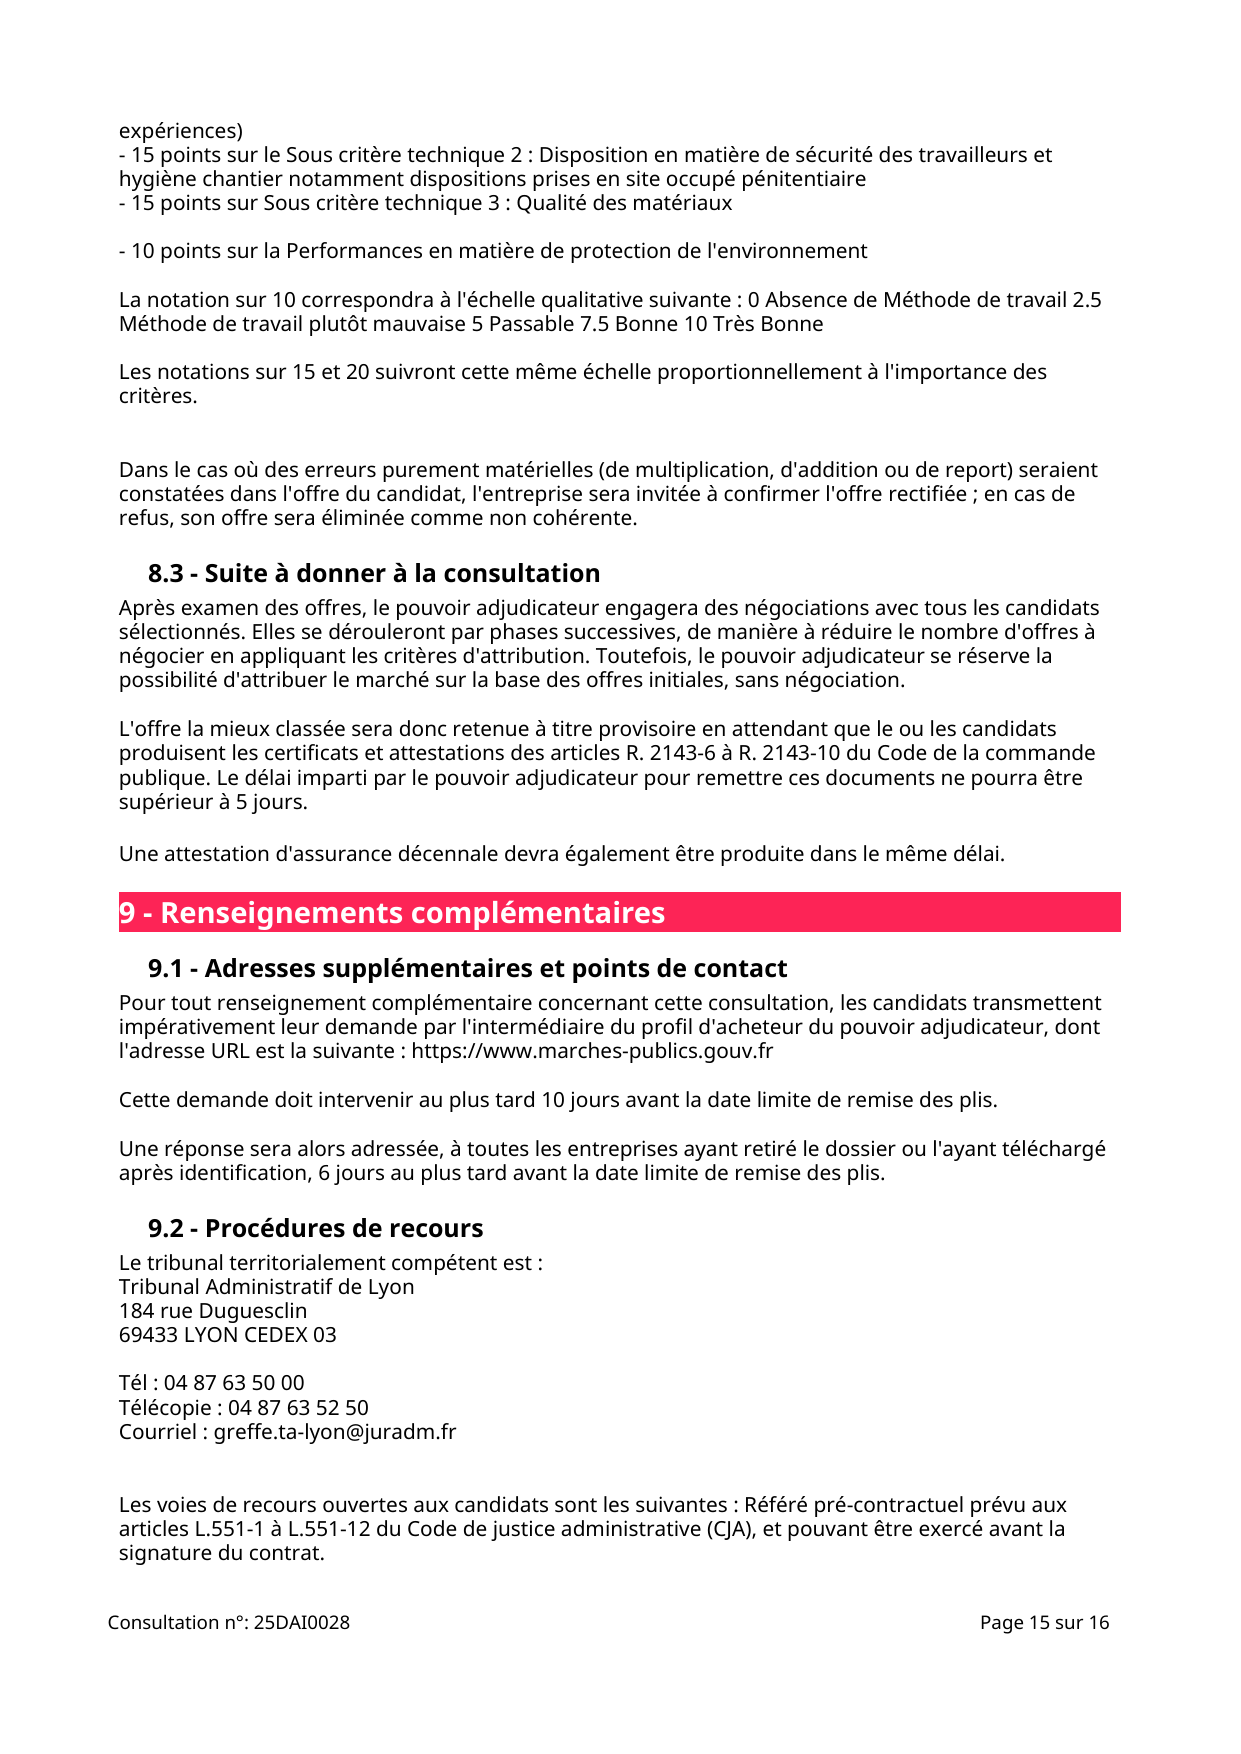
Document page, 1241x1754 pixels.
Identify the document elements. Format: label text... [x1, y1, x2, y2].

text Une attestation d'assurance décennale devra également être produite dans le même délai. [119, 839, 1121, 867]
text Après examen des offres, le pouvoir adjudicateur engagera des négociations avec tous les candidats sélectionnés. Elles se dérouleront par phases successives, de manière à réduire le nombre d'offres à négocier en appliquant les critères d'attribution. Toutefois, le pouvoir adjudicateur se réserve la possibilité d'attribuer le marché sur la base des offres initiales, sans négociation. [119, 596, 1121, 692]
text Les notations sur 15 et 20 suivront cette même échelle proportionnellement à l'importance des critères. [119, 360, 1121, 409]
subtitle 9 - Renseignements complémentaires [119, 892, 1121, 932]
text Le tribunal territorialement compétent est : [119, 1251, 1121, 1275]
text Dans le cas où des erreurs purement matérielles (de multiplication, d'addition ou de report) seraient constatées dans l'offre du candidat, l'entreprise sera invitée à confirmer l'offre rectifiée ; en cas de refus, son offre sera éliminée comme non cohérente. [119, 458, 1121, 530]
text - 15 points sur Sous critère technique 3 : Qualité des matériaux [119, 191, 1121, 215]
text 184 rue Duguesclin [119, 1299, 1121, 1323]
text Tribunal Administratif de Lyon [119, 1275, 1121, 1299]
text Les voies de recours ouvertes aux candidats sont les suivantes : Référé pré-contractuel prévu aux articles L.551-1 à L.551-12 du Code de justice administrative (CJA), et pouvant être exercé avant la signature du contrat. [119, 1493, 1121, 1566]
text La notation sur 10 correspondra à l'échelle qualitative suivante : 0 Absence de Méthode de travail 2.5 Méthode de travail plutôt mauvaise 5 Passable 7.5 Bonne 10 Très Bonne [119, 288, 1121, 336]
text - 10 points sur la Performances en matière de protection de l'environnement [119, 239, 1121, 264]
text Pour tout renseignement complémentaire concernant cette consultation, les candidats transmettent impérativement leur demande par l'intermédiaire du profil d'acheteur du pouvoir adjudicateur, dont l'adresse URL est la suivante : https://www.marches-publics.gouv.fr [119, 991, 1121, 1064]
text Tél : 04 87 63 50 00 [119, 1372, 1121, 1396]
subtitle 9.2 - Procédures de recours [148, 1210, 1121, 1244]
text 69433 LYON CEDEX 03 [119, 1323, 1121, 1347]
text L'offre la mieux classée sera donc retenue à titre provisoire en attendant que le ou les candidats produisent les certificats et attestations des articles R. 2143-6 à R. 2143-10 du Code de la commande publique. Le délai imparti par le pouvoir adjudicateur pour remettre ces documents ne pourra être supérieur à 5 jours. [119, 717, 1121, 814]
text expériences) [119, 119, 1121, 143]
text Cette demande doit intervenir au plus tard 10 jours avant la date limite de remise des plis. [119, 1088, 1121, 1112]
text Une réponse sera alors adressée, à toutes les entreprises ayant retiré le dossier ou l'ayant téléchargé après identification, 6 jours au plus tard avant la date limite de remise des plis. [119, 1137, 1121, 1185]
text Courriel : greffe.ta-lyon@juradm.fr [119, 1420, 1121, 1444]
subtitle 9.1 - Adresses supplémentaires et points de contact [148, 951, 1121, 985]
subtitle 8.3 - Suite à donner à la consultation [148, 555, 1121, 589]
text - 15 points sur le Sous critère technique 2 : Disposition en matière de sécurité des travailleurs et hygiène chantier notamment dispositions prises en site occupé pénitentiaire [119, 143, 1121, 191]
text Télécopie : 04 87 63 52 50 [119, 1396, 1121, 1420]
